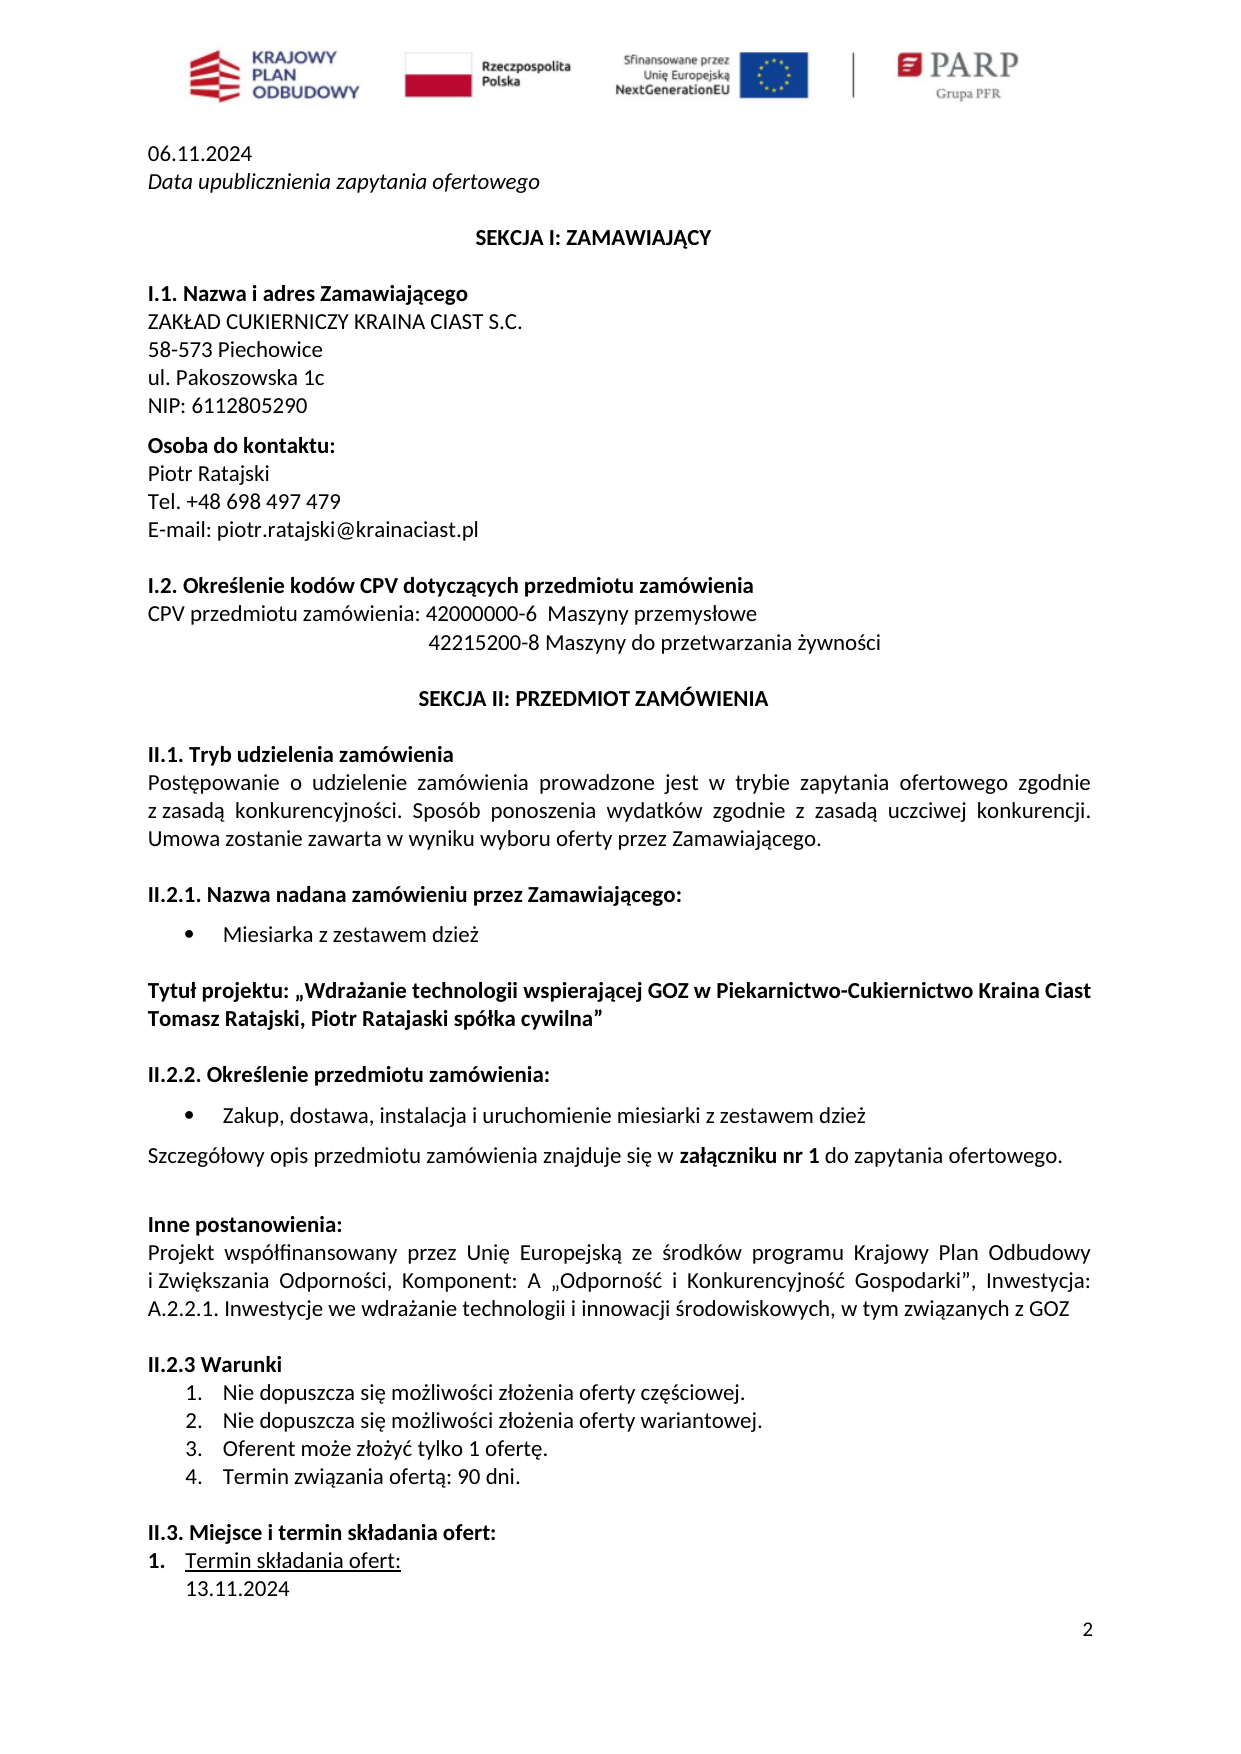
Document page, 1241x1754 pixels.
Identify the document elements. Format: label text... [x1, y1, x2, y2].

text Osoba do kontaktu: [148, 431, 1039, 459]
list Nie dopuszcza się możliwości złożenia oferty wariantowej. [185, 1406, 1093, 1434]
text 13.11.2024 [185, 1574, 1093, 1602]
text II.3. Miejsce i termin składania ofert: [148, 1518, 1039, 1546]
text 06.11.2024 [148, 139, 1039, 167]
text Projekt współfinansowany przez Unię Europejską ze środków programu Krajowy Plan Odbudowy i Zwiększania Odporności, Komponent: A „Odporność i Konkurencyjność Gospodarki”, Inwestycja: A.2.2.1. Inwestycje we wdrażanie technologii i innowacji środowiskowych, w tym związanych z GOZ [148, 1238, 1093, 1322]
text Piotr Ratajski [148, 459, 1039, 487]
list Zakup, dostawa, instalacja i uruchomienie miesiarki z zestawem dzież [185, 1101, 1093, 1129]
text II.2.3 Warunki [148, 1350, 1093, 1378]
text II.1. Tryb udzielenia zamówienia [148, 740, 1039, 768]
text NIP: 6112805290 [148, 391, 1039, 419]
list Oferent może złożyć tylko 1 ofertę. [185, 1434, 1093, 1462]
text I.2. Określenie kodów CPV dotyczących przedmiotu zamówienia [148, 572, 1093, 599]
text SEKCJA I: ZAMAWIAJĄCY [148, 223, 1039, 251]
text I.1. Nazwa i adres Zamawiającego [148, 279, 1039, 307]
text Tel. +48 698 497 479 [148, 487, 1039, 516]
text II.2.2. Określenie przedmiotu zamówienia: [148, 1060, 1093, 1088]
list Termin składania ofert: [148, 1546, 1093, 1574]
list Termin związania ofertą: 90 dni. [185, 1462, 1093, 1490]
text Postępowanie o udzielenie zamówienia prowadzone jest w trybie zapytania ofertowego zgodnie z zasadą konkurencyjności. Sposób ponoszenia wydatków zgodnie z zasadą uczciwej konkurencji. Umowa zostanie zawarta w wyniku wyboru oferty przez Zamawiającego. [148, 768, 1093, 852]
picture [147, 29, 1093, 115]
text Tytuł projektu: „Wdrażanie technologii wspierającej GOZ w Piekarnictwo-Cukiernictwo Kraina Ciast Tomasz Ratajski, Piotr Ratajaski spółka cywilna” [148, 976, 1093, 1032]
text Inne postanowienia: [148, 1210, 1093, 1238]
text CPV przedmiotu zamówienia: 42000000-6 Maszyny przemysłowe [148, 599, 1093, 628]
list Nie dopuszcza się możliwości złożenia oferty częściowej. [185, 1378, 1093, 1406]
text Szczegółowy opis przedmiotu zamówienia znajduje się w załączniku nr 1 do zapytania ofertowego. [148, 1141, 1093, 1169]
text II.2.1. Nazwa nadana zamówieniu przez Zamawiającego: [148, 880, 1093, 908]
list Miesiarka z zestawem dzież [185, 920, 1093, 948]
text E-mail: piotr.ratajski@krainaciast.pl [148, 516, 1039, 543]
text ZAKŁAD CUKIERNICZY KRAINA CIAST S.C. 58-573 Piechowice ul. Pakoszowska 1c [148, 307, 1093, 391]
text 42215200-8 Maszyny do przetwarzania żywności [428, 628, 1093, 656]
text Data upublicznienia zapytania ofertowego [148, 167, 1039, 195]
text SEKCJA II: PRZEDMIOT ZAMÓWIENIA [148, 684, 1039, 712]
